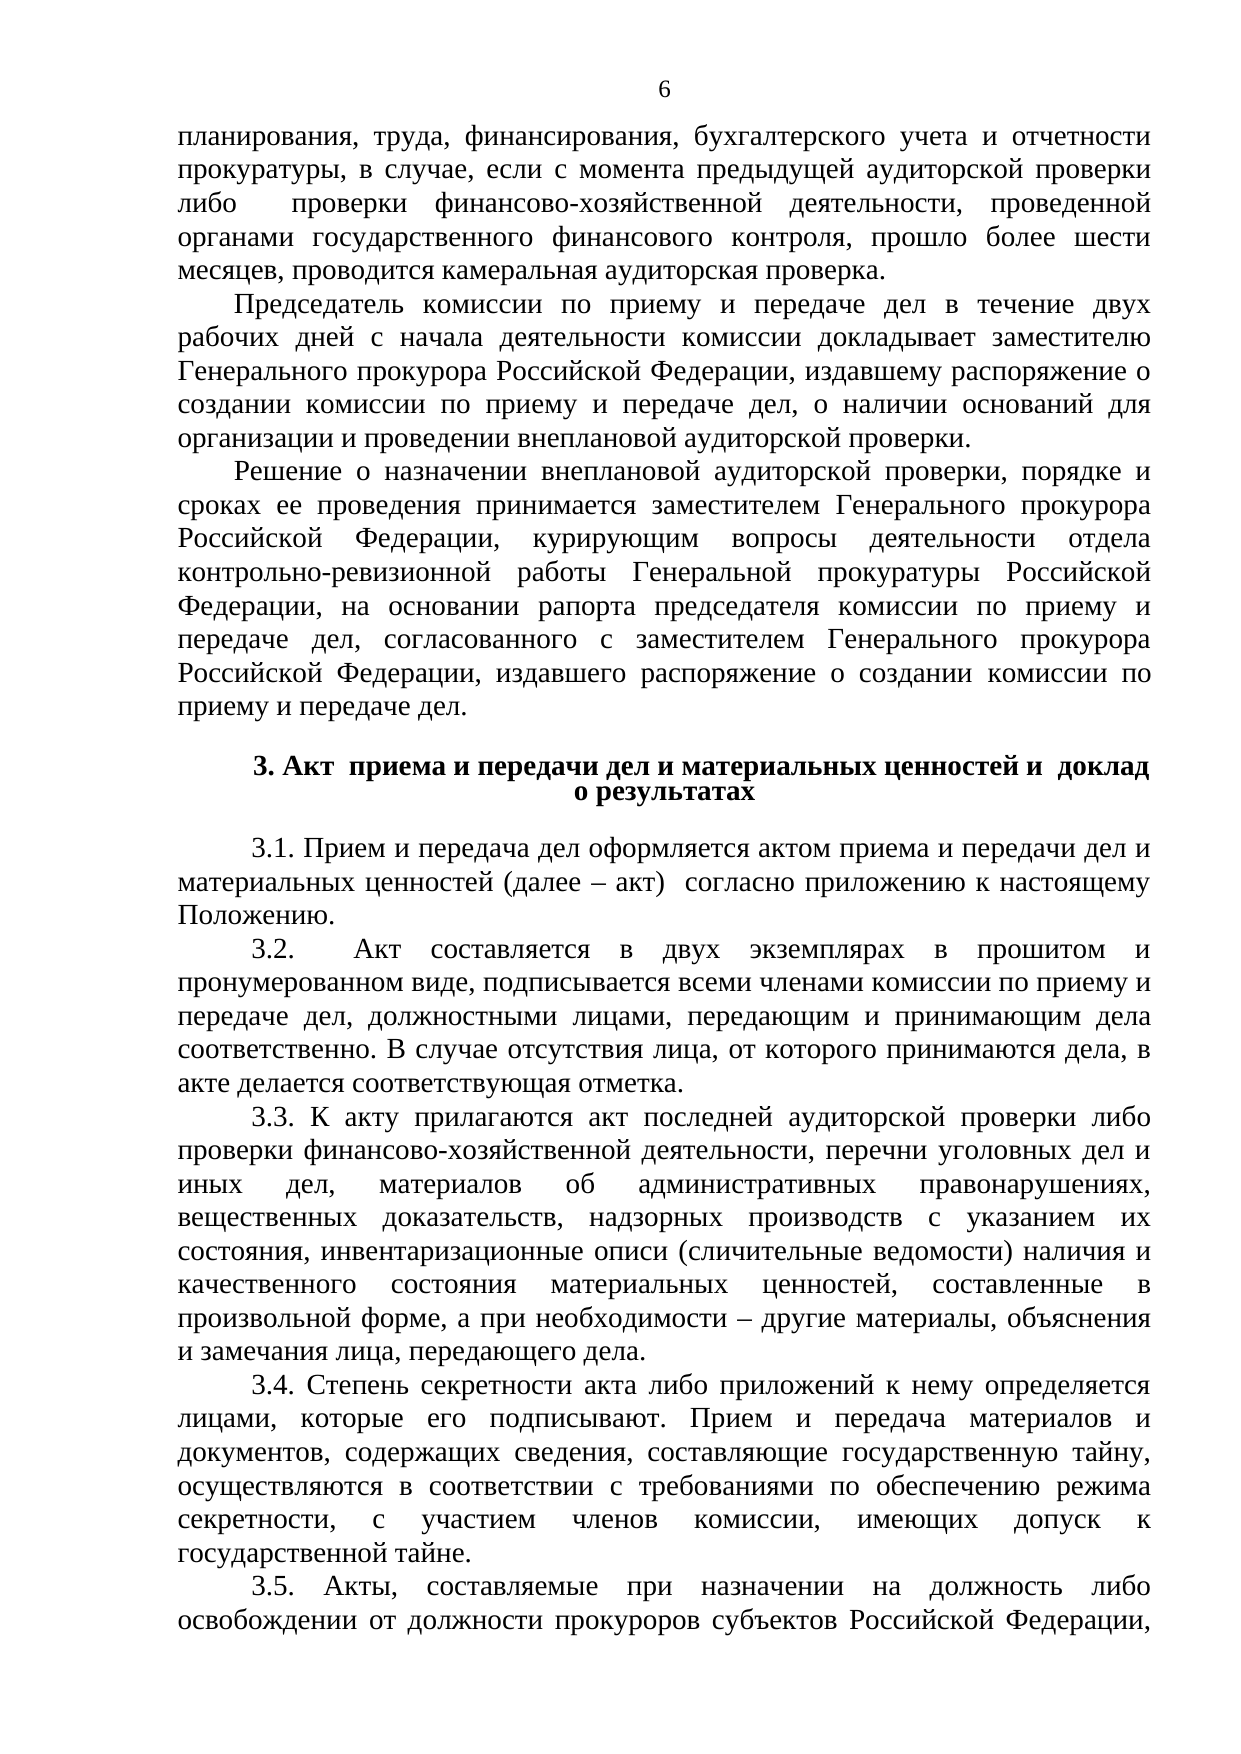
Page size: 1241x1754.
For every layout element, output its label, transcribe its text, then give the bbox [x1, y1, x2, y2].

text 3.4. Степень секретности акта либо приложений к нему определяется лицами, которые его подписывают. Прием и передача материалов и документов, содержащих сведения, составляющие государственную тайну, осуществляются в соответствии с требованиями по обеспечению режима секретности, с участием членов комиссии, имеющих допуск к государственной тайне. [177, 1367, 1152, 1568]
text Решение о назначении внеплановой аудиторской проверки, порядке и сроках ее проведения принимается заместителем Генерального прокурора Российской Федерации, курирующим вопросы деятельности отдела контрольно-ревизионной работы Генеральной прокуратуры Российской Федерации, на основании рапорта председателя комиссии по приему и передаче дел, согласованного с заместителем Генерального прокурора Российской Федерации, издавшего распоряжение о создании комиссии по приему и передаче дел. [177, 453, 1152, 722]
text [177, 1568, 1152, 1635]
text 3.1. Прием и передача дел оформляется актом приема и передачи дел и материальных ценностей (далее – акт) согласно приложению к настоящему Положению. [177, 830, 1152, 931]
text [177, 118, 1152, 286]
text 3.2. Акт составляется в двух экземплярах в прошитом и пронумерованном виде, подписывается всеми членами комиссии по приему и передаче дел, должностными лицами, передающим и принимающим дела соответственно. В случае отсутствия лица, от которого принимаются дела, в акте делается соответствующая отметка. [177, 931, 1152, 1099]
text 3.3. К акту прилагаются акт последней аудиторской проверки либо проверки финансово-хозяйственной деятельности, перечни уголовных дел и иных дел, материалов об административных правонарушениях, вещественных доказательств, надзорных производств с указанием их состояния, инвентаризационные описи (сличительные ведомости) наличия и качественного состояния материальных ценностей, составленные в произвольной форме, а при необходимости – другие материалы, объяснения и замечания лица, передающего дела. [177, 1099, 1152, 1367]
text 3. Акт приема и передачи дел и материальных ценностей и доклад о результатах [177, 755, 1152, 805]
text Председатель комиссии по приему и передаче дел в течение двух рабочих дней с начала деятельности комиссии докладывает заместителю Генерального прокурора Российской Федерации, издавшему распоряжение о создании комиссии по приему и передаче дел, о наличии оснований для организации и проведении внеплановой аудиторской проверки. [177, 286, 1152, 453]
